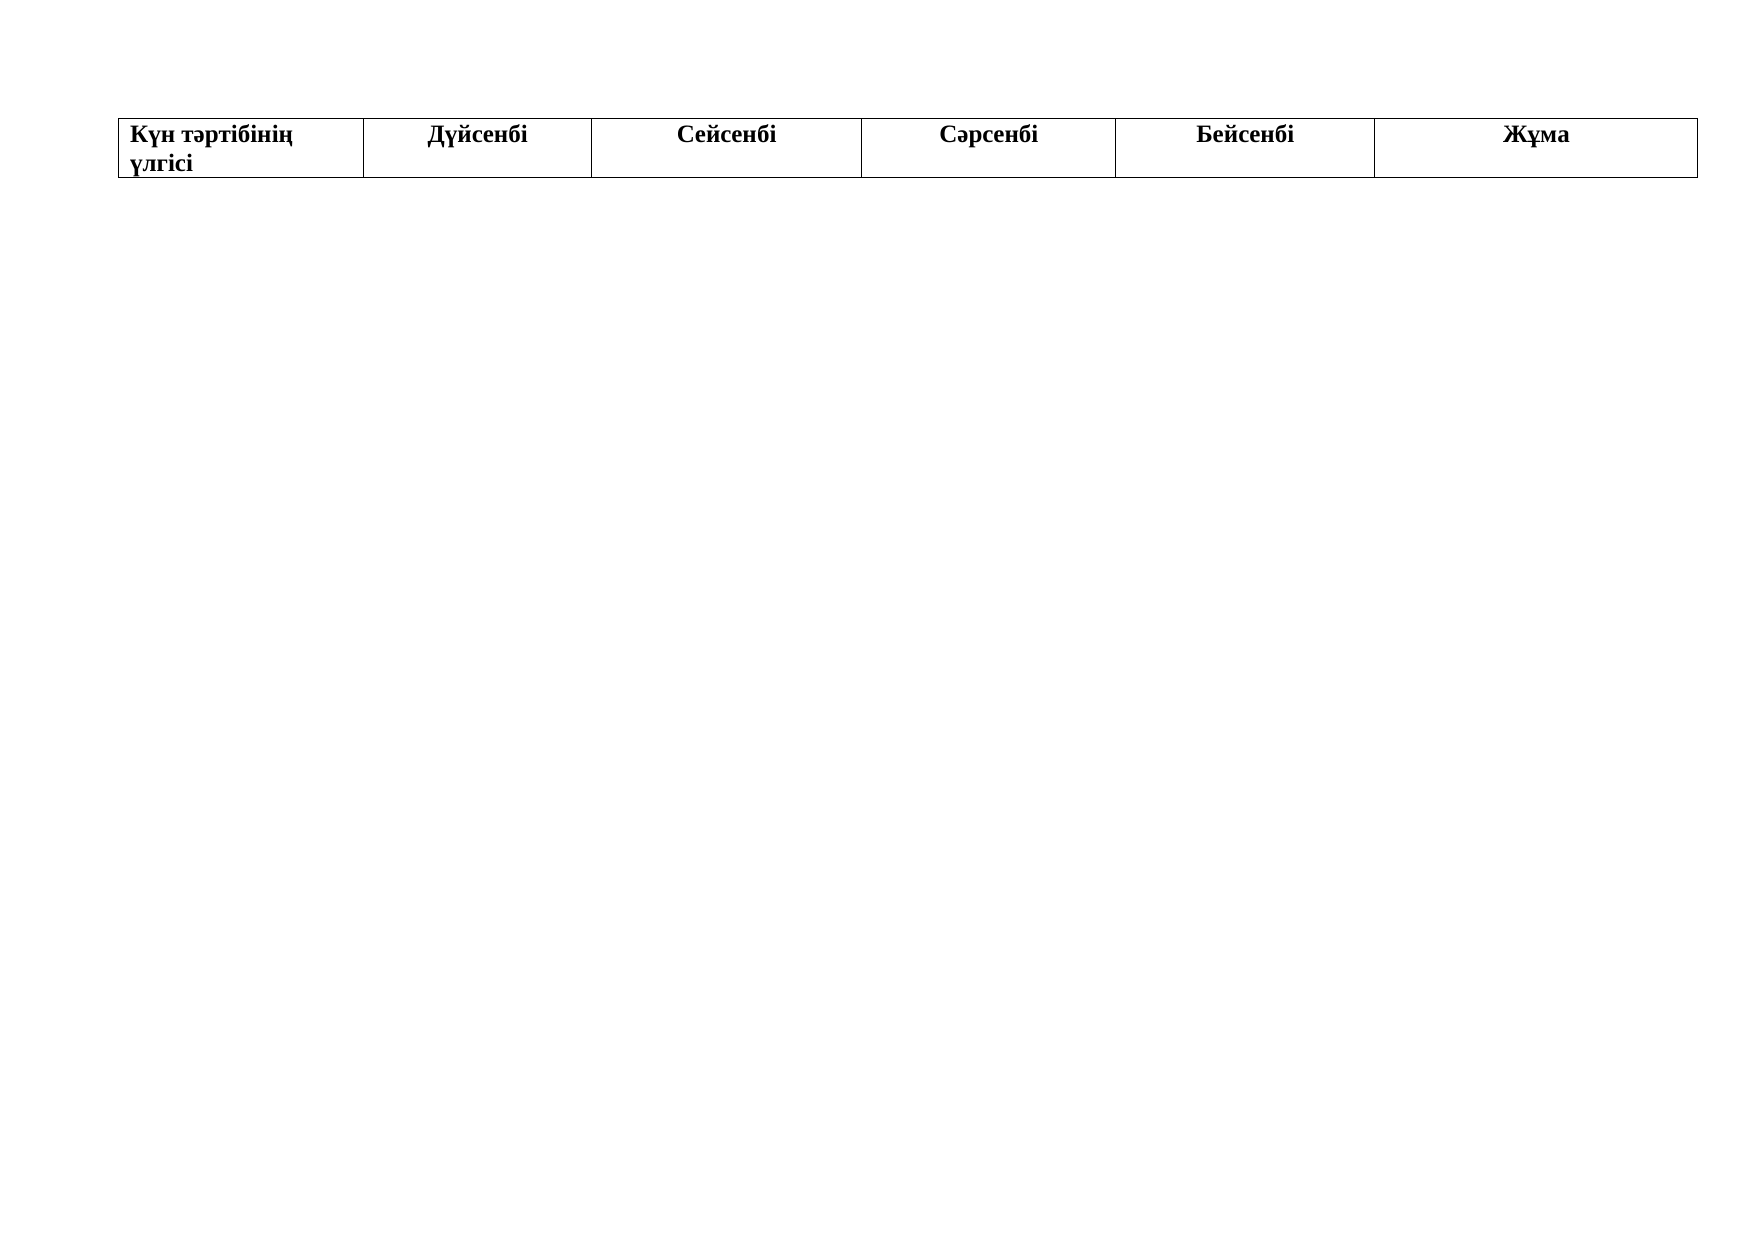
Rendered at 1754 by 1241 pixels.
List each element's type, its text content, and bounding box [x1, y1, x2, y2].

table_header Жұма [1375, 119, 1697, 177]
table_header Дүйсенбі [364, 119, 591, 177]
table_header Күн тәртібінің үлгісі [119, 119, 363, 177]
table_header Сейсенбі [592, 119, 861, 177]
table_header Бейсенбі [1116, 119, 1374, 177]
table_header Сәрсенбі [862, 119, 1115, 177]
